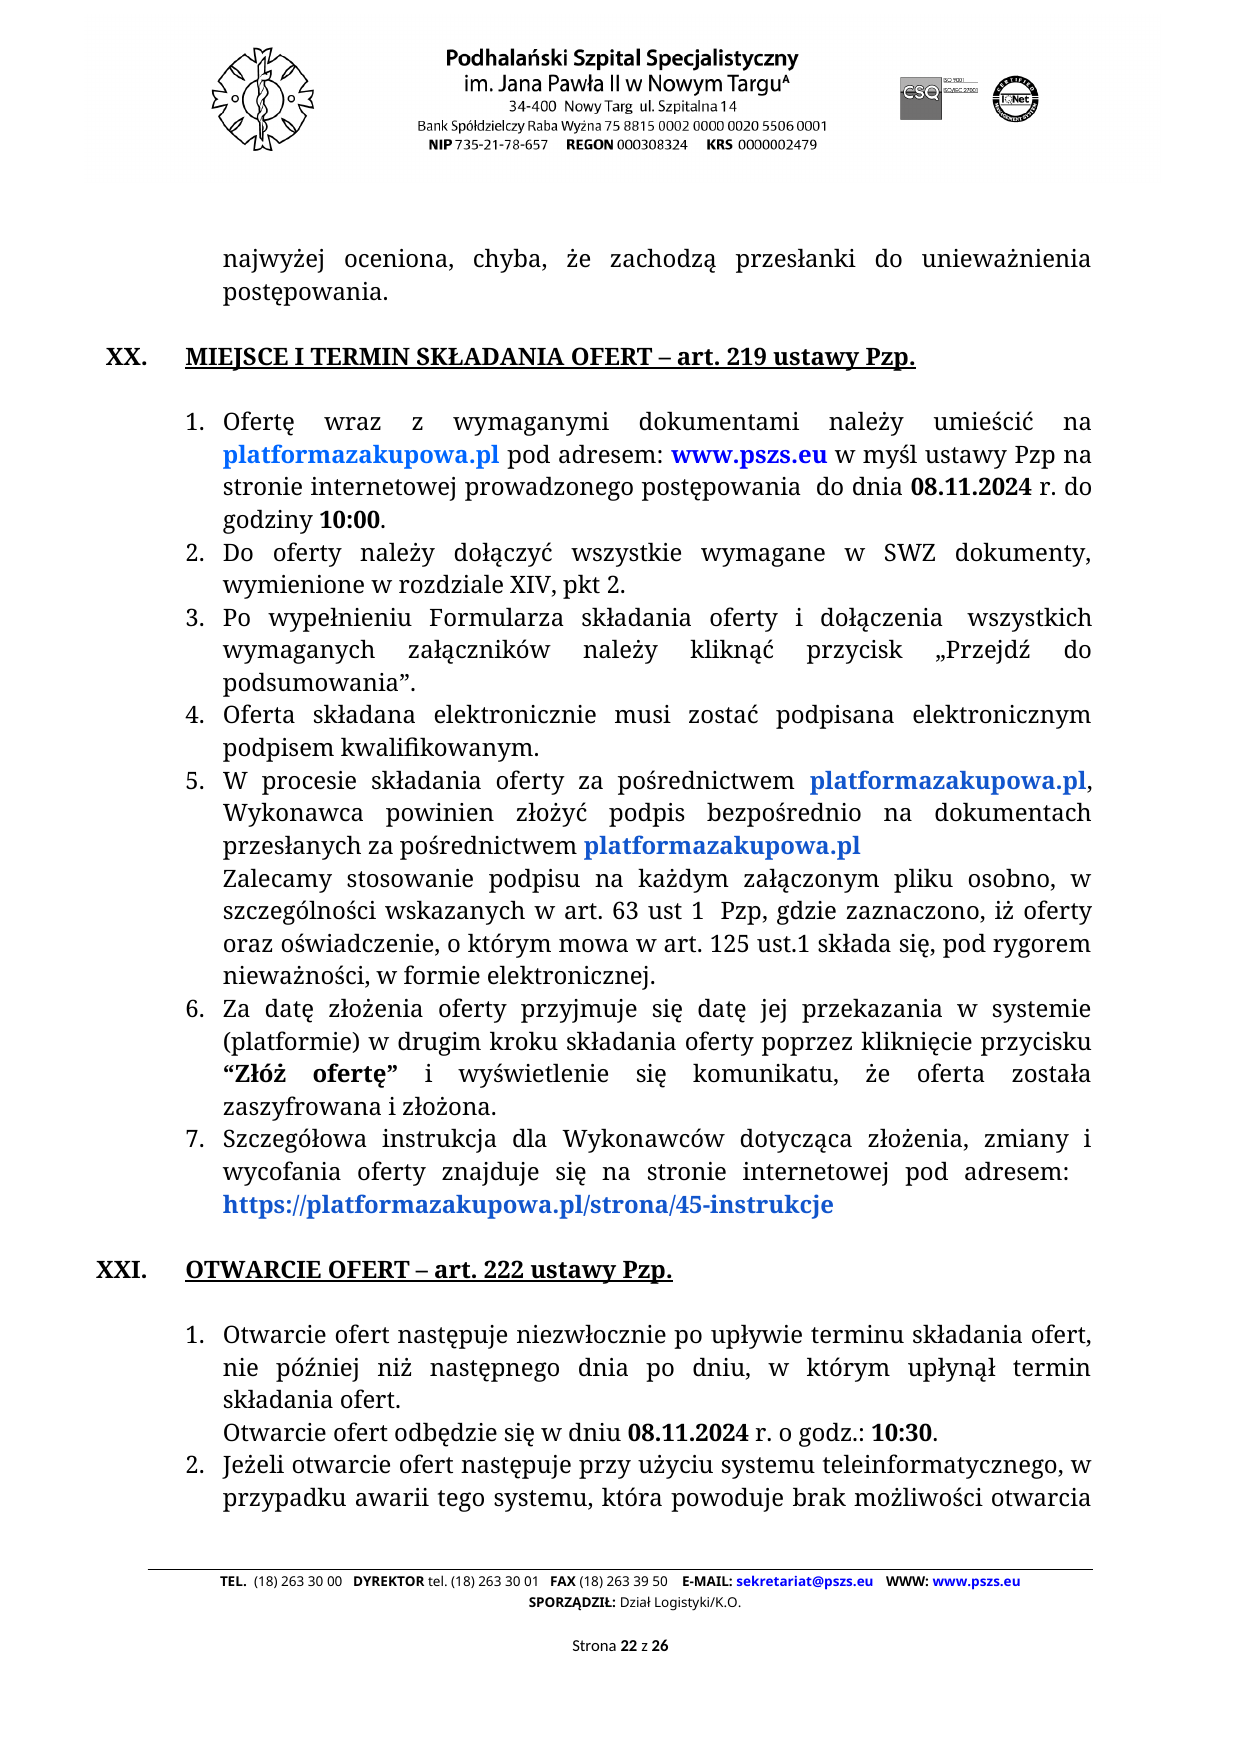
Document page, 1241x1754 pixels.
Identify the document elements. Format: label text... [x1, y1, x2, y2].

list W procesie składania oferty za pośrednictwem platformazakupowa.pl, Wykonawca powinien złożyć podpis bezpośrednio na dokumentach przesłanych za pośrednictwem platformazakupowa.pl [185, 763, 1093, 861]
list Ofertę wraz z wymaganymi dokumentami należy umieścić na platformazakupowa.pl pod adresem: www.pszs.eu w myśl ustawy Pzp na stronie internetowej prowadzonego postępowania do dnia 08.11.2024 r. do godziny 10:00. [185, 405, 1093, 535]
picture [84, 14, 1161, 183]
list Do oferty należy dołączyć wszystkie wymagane w SWZ dokumenty, wymienione w rozdziale XIV, pkt 2. [185, 535, 1093, 601]
list OTWARCIE OFERT – art. 222 ustawy Pzp. [148, 1253, 1093, 1285]
list Po wypełnieniu Formularza składania oferty i dołączenia wszystkich wymaganych załączników należy kliknąć przycisk „Przejdź do podsumowania”. [185, 601, 1093, 698]
list Za datę złożenia oferty przyjmuje się datę jej przekazania w systemie (platformie) w drugim kroku składania oferty poprzez kliknięcie przycisku “Złóż ofertę” i wyświetlenie się komunikatu, że oferta została zaszyfrowana i złożona. [185, 992, 1093, 1122]
list MIEJSCE I TERMIN SKŁADANIA OFERT – art. 219 ustawy Pzp. [148, 340, 1093, 372]
list Oferta składana elektronicznie musi zostać podpisana elektronicznym podpisem kwalifikowanym. [185, 698, 1093, 763]
text Otwarcie ofert odbędzie się w dniu 08.11.2024 r. o godz.: 10:30. [223, 1416, 1093, 1448]
text Zalecamy stosowanie podpisu na każdym załączonym pliku osobno, w szczególności wskazanych w art. 63 ust 1 Pzp, gdzie zaznaczono, iż oferty oraz oświadczenie, o którym mowa w art. 125 ust.1 składa się, pod rygorem nieważności, w formie elektronicznej. [223, 861, 1093, 992]
list Otwarcie ofert następuje niezwłocznie po upływie terminu składania ofert, nie później niż następnego dnia po dniu, w którym upłynął termin składania ofert. [185, 1318, 1093, 1416]
list Szczegółowa instrukcja dla Wykonawców dotycząca złożenia, zmiany i wycofania oferty znajduje się na stronie internetowej pod adresem: https://platformazakupowa.pl/strona/45-instrukcje [185, 1122, 1093, 1220]
